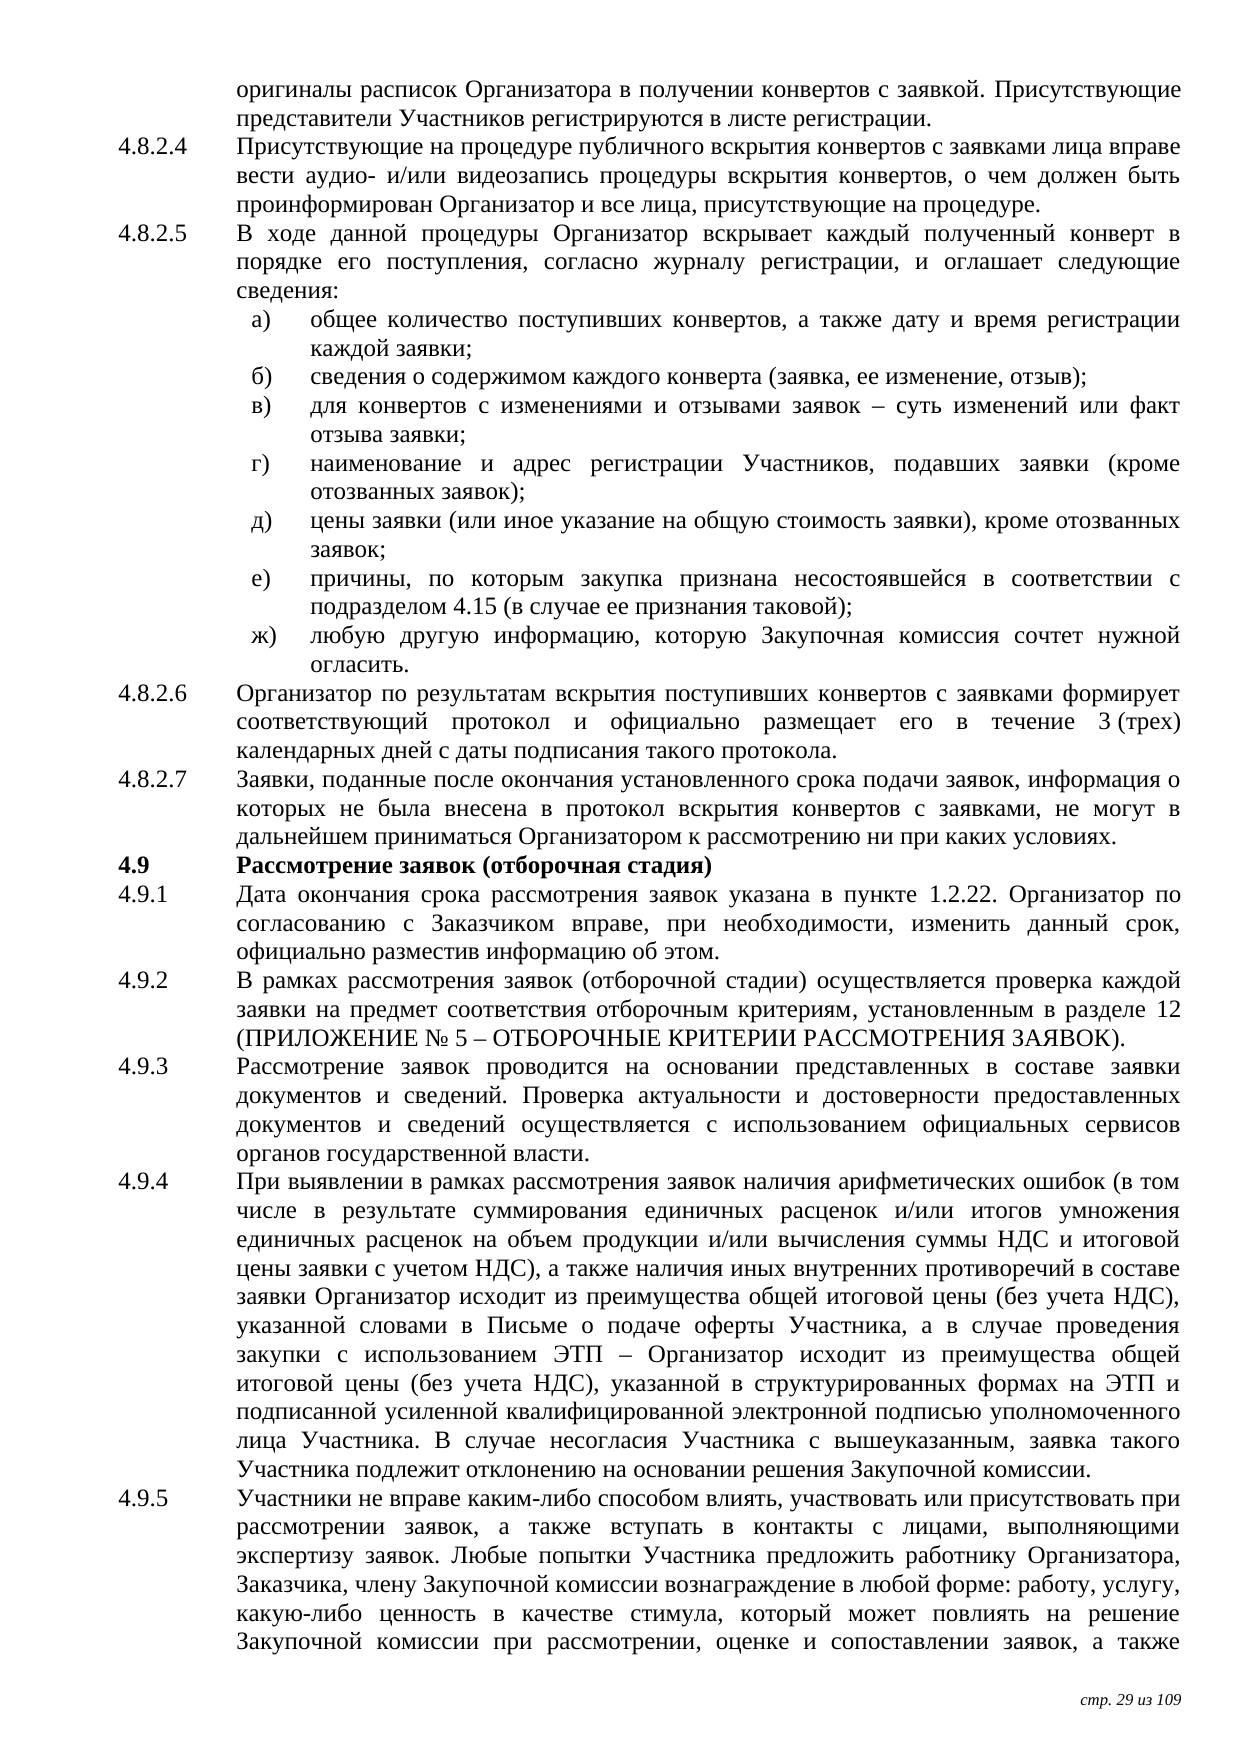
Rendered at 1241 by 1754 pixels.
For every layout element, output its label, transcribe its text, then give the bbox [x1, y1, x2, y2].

text Дата окончания срока рассмотрения заявок указана в пункте 1.2.22. Организатор по согласованию с Заказчиком вправе, при необходимости, изменить данный срок, официально разместив информацию об этом. [118, 879, 1181, 965]
list Заявки, поданные после окончания установленного срока подачи заявок, информация о которых не была внесена в протокол вскрытия конвертов с заявками, не могут в дальнейшем приниматься Организатором к рассмотрению ни при каких условиях. [118, 764, 1181, 850]
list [118, 74, 1181, 131]
text Рассмотрение заявок проводится на основании представленных в составе заявки документов и сведений. Проверка актуальности и достоверности предоставленных документов и сведений осуществляется с использованием официальных сервисов органов государственной власти. [118, 1051, 1181, 1166]
list Присутствующие на процедуре публичного вскрытия конвертов с заявками лица вправе вести аудио- и/или видеозапись процедуры вскрытия конвертов, о чем должен быть проинформирован Организатор и все лица, присутствующие на процедуре. [118, 131, 1181, 218]
text любую другую информацию, которую Закупочная комиссия сочтет нужной огласить. [251, 620, 1181, 678]
text сведения о содержимом каждого конверта (заявка, ее изменение, отзыв); [251, 361, 1181, 390]
subtitle Рассмотрение заявок (отборочная стадия) [118, 850, 1181, 879]
text наименование и адрес регистрации Участников, подавших заявки (кроме отозванных заявок); [251, 448, 1181, 505]
text причины, по которым закупка признана несостоявшейся в соответствии с подразделом 4.15 (в случае ее признания таковой); [251, 563, 1181, 620]
text При выявлении в рамках рассмотрения заявок наличия арифметических ошибок (в том числе в результате суммирования единичных расценок и/или итогов умножения единичных расценок на объем продукции и/или вычисления суммы НДС и итоговой цены заявки с учетом НДС), а также наличия иных внутренних противоречий в составе заявки Организатор исходит из преимущества общей итоговой цены (без учета НДС), указанной словами в Письме о подаче оферты Участника, а в случае проведения закупки с использованием ЭТП – Организатор исходит из преимущества общей итоговой цены (без учета НДС), указанной в структурированных формах на ЭТП и подписанной усиленной квалифицированной электронной подписью уполномоченного лица Участника. В случае несогласия Участника с вышеуказанным, заявка такого Участника подлежит отклонению на основании решения Закупочной комиссии. [118, 1166, 1181, 1483]
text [118, 1483, 1181, 1655]
text для конвертов с изменениями и отзывами заявок – суть изменений или факт отзыва заявки; [251, 390, 1181, 448]
text общее количество поступивших конвертов, а также дату и время регистрации каждой заявки; [251, 304, 1181, 361]
list В ходе данной процедуры Организатор вскрывает каждый полученный конверт в порядке его поступления, согласно журналу регистрации, и оглашает следующие сведения: [118, 218, 1181, 304]
text В рамках рассмотрения заявок (отборочной стадии) осуществляется проверка каждой заявки на предмет соответствия отборочным критериям, установленным в разделе 12 (ПРИЛОЖЕНИЕ № 5 – ОТБОРОЧНЫЕ КРИТЕРИИ РАССМОТРЕНИЯ ЗАЯВОК). [118, 965, 1181, 1051]
text цены заявки (или иное указание на общую стоимость заявки), кроме отозванных заявок; [251, 505, 1181, 563]
list Организатор по результатам вскрытия поступивших конвертов с заявками формирует соответствующий протокол и официально размещает его в течение 3 (трех) календарных дней с даты подписания такого протокола. [118, 678, 1181, 764]
